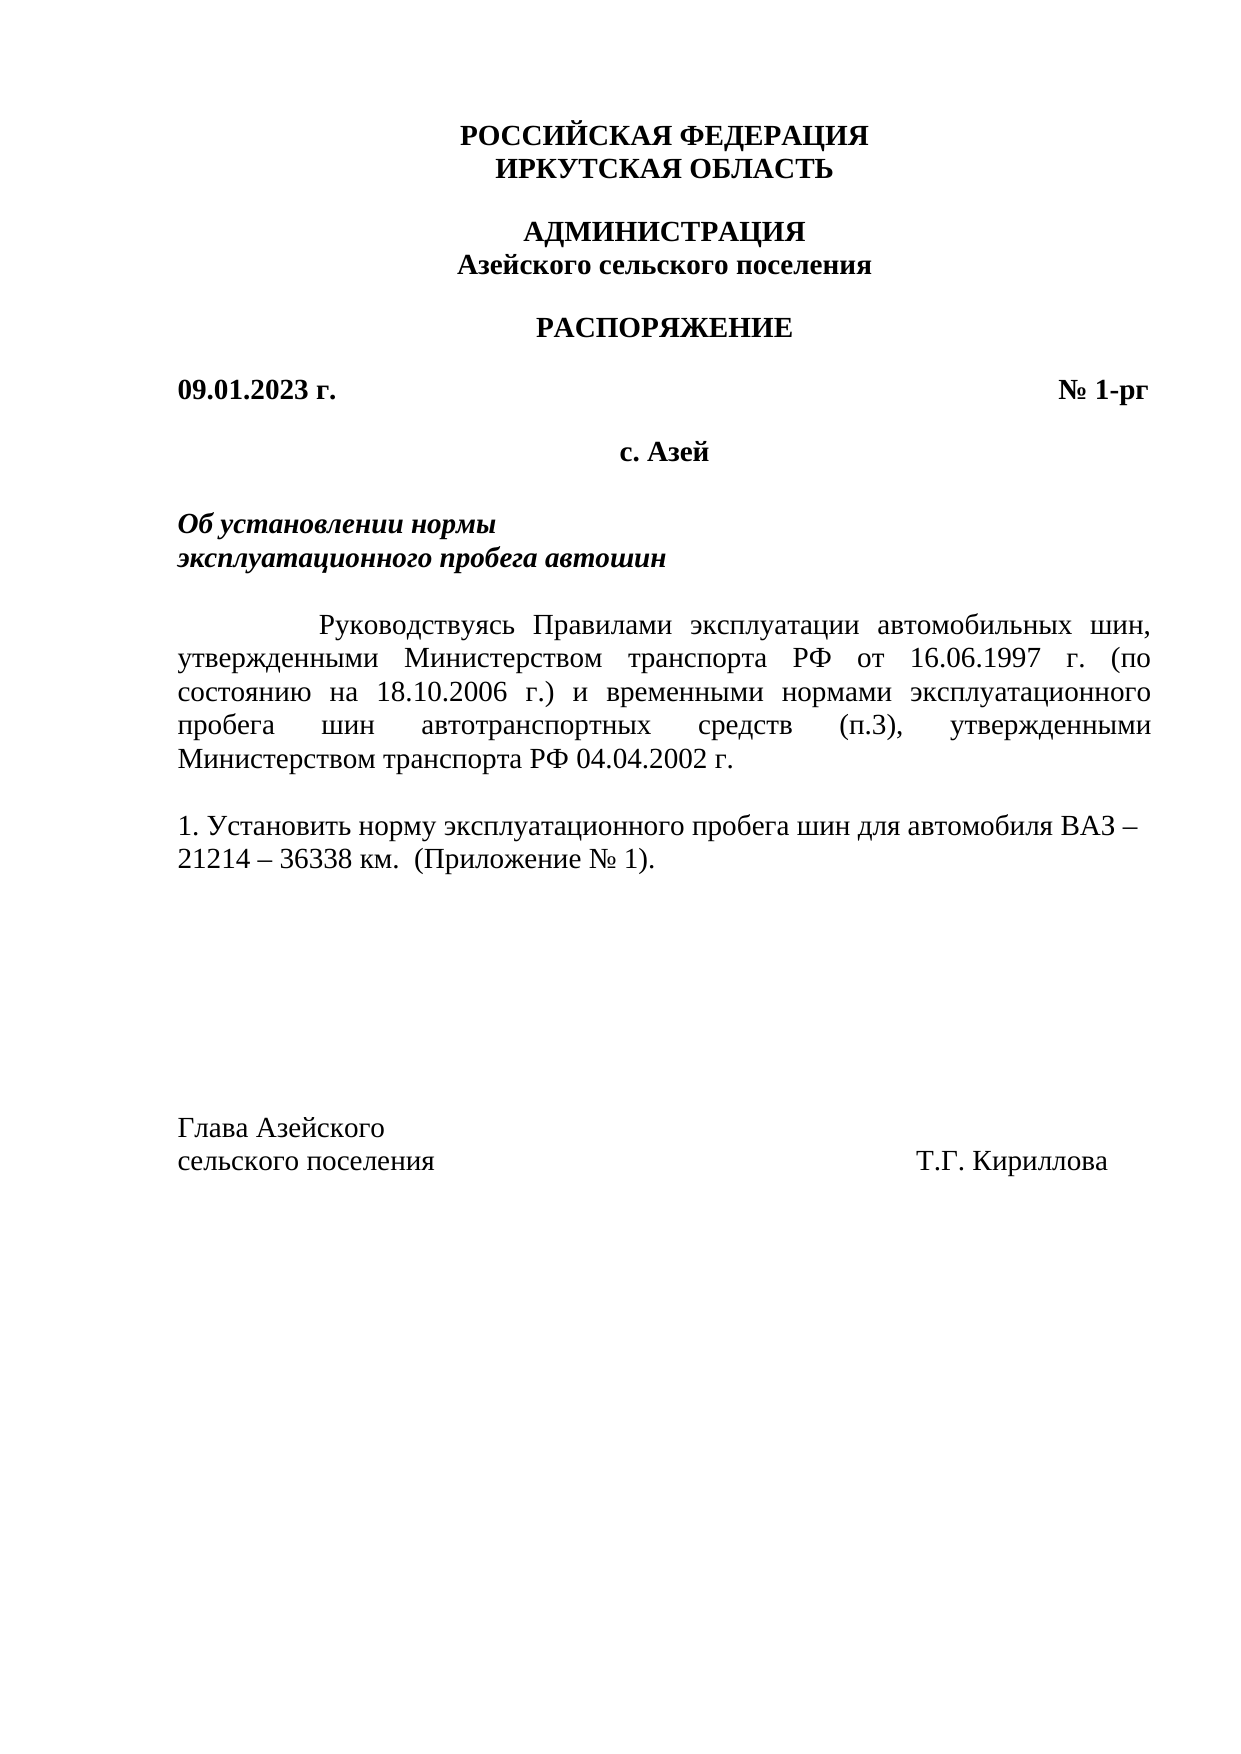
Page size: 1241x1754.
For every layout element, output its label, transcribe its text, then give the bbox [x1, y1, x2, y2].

text Об установлении нормы [177, 506, 1152, 540]
text эксплуатационного пробега автошин [177, 540, 1152, 573]
text 1. Установить норму эксплуатационного пробега шин для автомобиля ВАЗ – 21214 – . (Приложение № 1). [177, 808, 1152, 875]
text ИРКУТСКАЯ ОБЛАСТЬ [177, 152, 1152, 185]
text 09.01.2023 г. № 1-рг [177, 372, 1152, 406]
text с. Азей [177, 434, 1152, 468]
text РОССИЙСКАЯ ФЕДЕРАЦИЯ [177, 118, 1152, 152]
text АДМИНИСТРАЦИЯ [177, 214, 1152, 247]
text Глава Азейского [177, 1110, 1152, 1143]
text Руководствуясь Правилами эксплуатации автомобильных шин, утвержденными Министерством транспорта РФ от 16.06.1997 г. (по состоянию на 18.10.2006 г.) и временными нормами эксплуатационного пробега шин автотранспортных средств (п.3), утвержденными Министерством транспорта РФ 04.04.2002 г. [177, 607, 1152, 774]
text РАСПОРЯЖЕНИЕ [177, 310, 1152, 343]
text Азейского сельского поселения [177, 247, 1152, 281]
text сельского поселения Т.Г. Кириллова [177, 1143, 1152, 1177]
